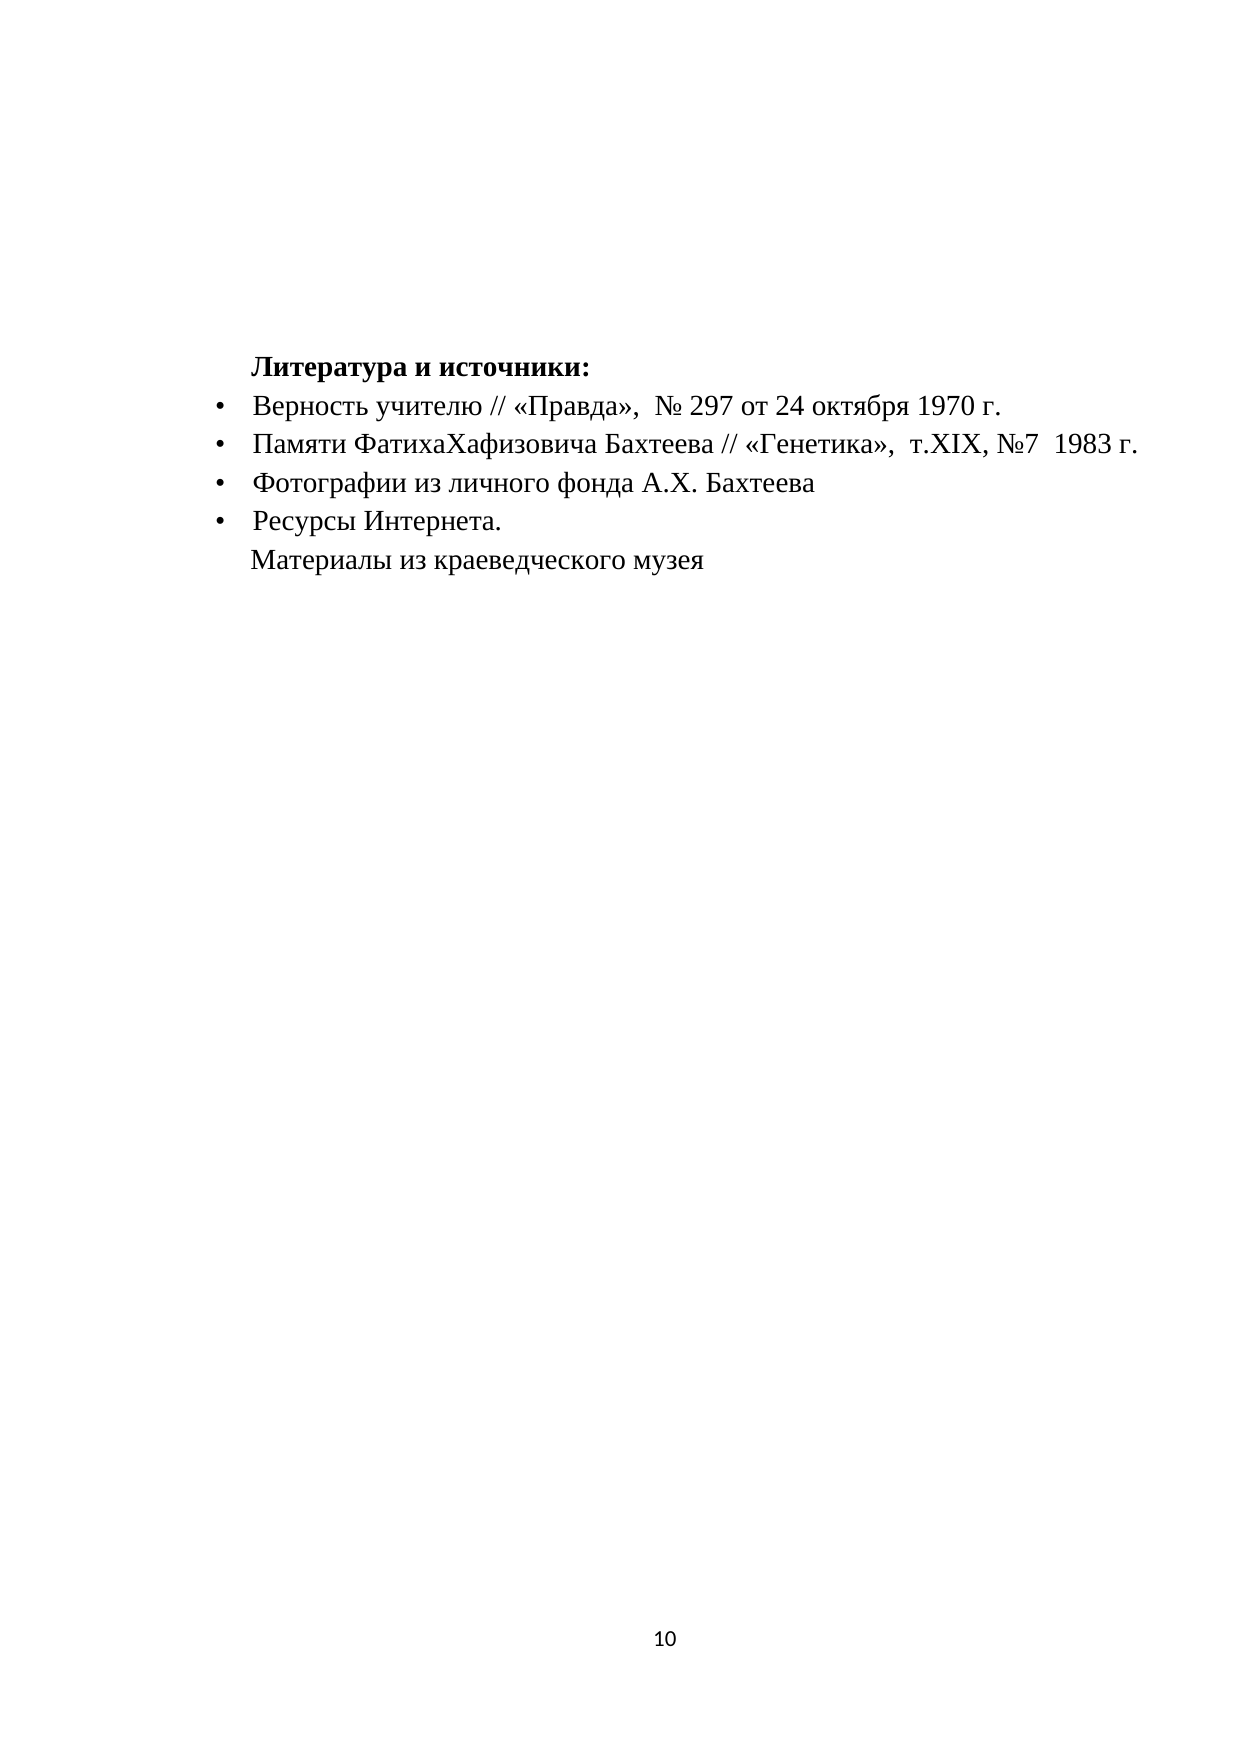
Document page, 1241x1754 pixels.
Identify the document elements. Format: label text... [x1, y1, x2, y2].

text Материалы из краеведческого музея [177, 542, 1152, 576]
list Верность учителю // «Правда», № 297 от 24 октября 1970 г. [215, 388, 1152, 421]
list Фотографии из личного фонда А.Х. Бахтеева [215, 465, 1152, 498]
list Ресурсы Интернета. [215, 503, 1152, 537]
list Памяти ФатихаХафизовича Бахтеева // «Генетика», т.XIX, №7 1983 г. [215, 426, 1152, 460]
text Литература и источники: [177, 349, 1152, 383]
